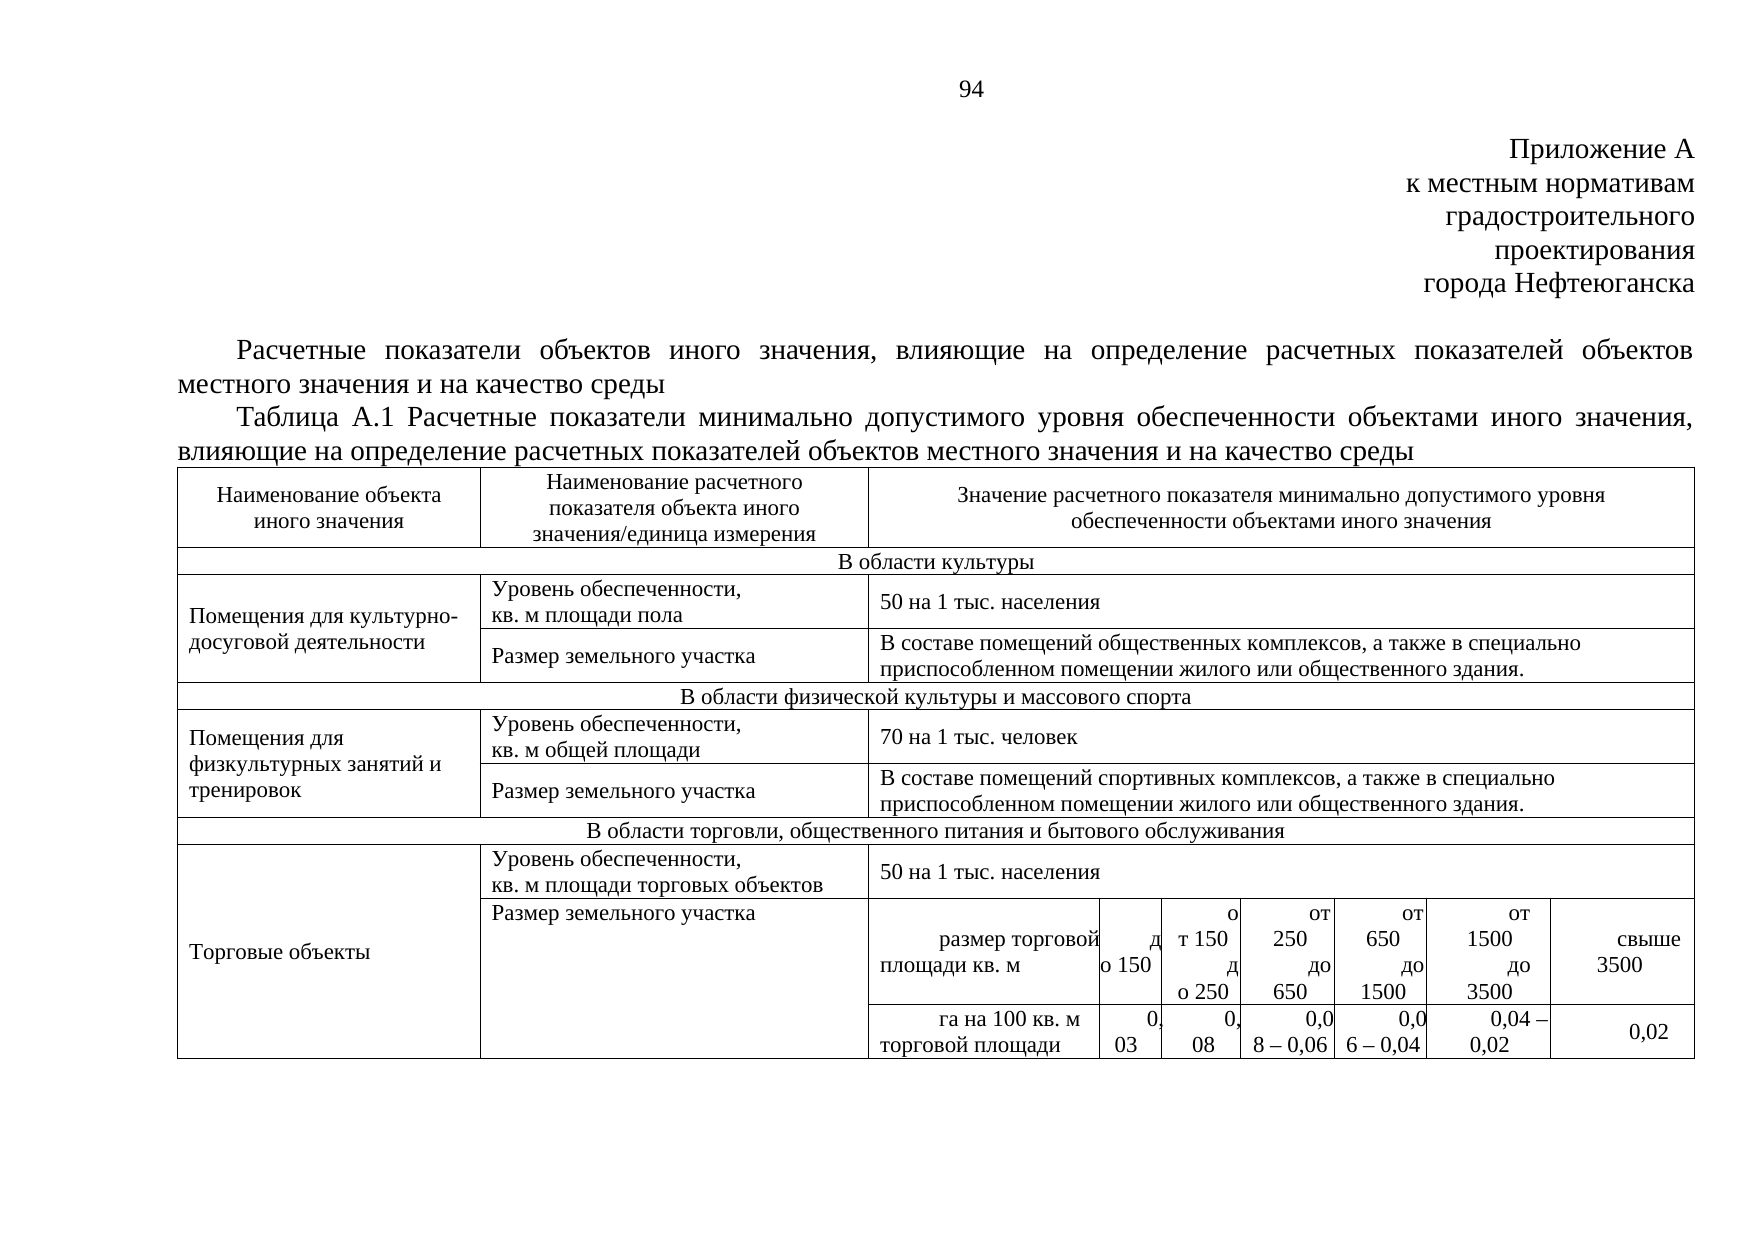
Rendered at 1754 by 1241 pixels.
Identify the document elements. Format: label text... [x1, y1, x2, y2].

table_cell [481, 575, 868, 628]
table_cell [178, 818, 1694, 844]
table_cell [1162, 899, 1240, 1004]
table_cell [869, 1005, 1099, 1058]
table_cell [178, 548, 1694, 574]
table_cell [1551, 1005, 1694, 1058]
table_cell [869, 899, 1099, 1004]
text города Нефтеюганска [1196, 265, 1695, 299]
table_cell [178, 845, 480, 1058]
text к местным нормативам [1196, 165, 1695, 198]
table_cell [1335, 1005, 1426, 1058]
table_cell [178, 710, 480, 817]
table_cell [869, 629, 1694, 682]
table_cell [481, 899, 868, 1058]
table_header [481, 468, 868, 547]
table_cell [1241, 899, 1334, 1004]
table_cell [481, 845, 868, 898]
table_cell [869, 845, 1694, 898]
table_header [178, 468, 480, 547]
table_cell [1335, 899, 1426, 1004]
text Приложение А [1196, 131, 1695, 165]
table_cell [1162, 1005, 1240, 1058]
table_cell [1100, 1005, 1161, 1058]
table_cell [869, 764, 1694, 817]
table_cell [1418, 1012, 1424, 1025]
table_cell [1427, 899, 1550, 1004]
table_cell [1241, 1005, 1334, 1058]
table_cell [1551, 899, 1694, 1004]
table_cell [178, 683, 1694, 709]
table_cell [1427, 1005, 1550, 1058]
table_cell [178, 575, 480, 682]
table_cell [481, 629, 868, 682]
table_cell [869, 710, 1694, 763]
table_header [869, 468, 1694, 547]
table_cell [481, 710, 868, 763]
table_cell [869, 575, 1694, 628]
text Таблица А.1 Расчетные показатели минимально допустимого уровня обеспеченности объектами иного значения, влияющие на определение расчетных показателей объектов местного значения и на качество среды [177, 399, 1695, 467]
text градостроительного проектирования [1196, 198, 1695, 265]
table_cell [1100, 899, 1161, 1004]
text Расчетные показатели объектов иного значения, влияющие на определение расчетных показателей объектов местного значения и на качество среды [177, 332, 1695, 399]
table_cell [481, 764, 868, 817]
